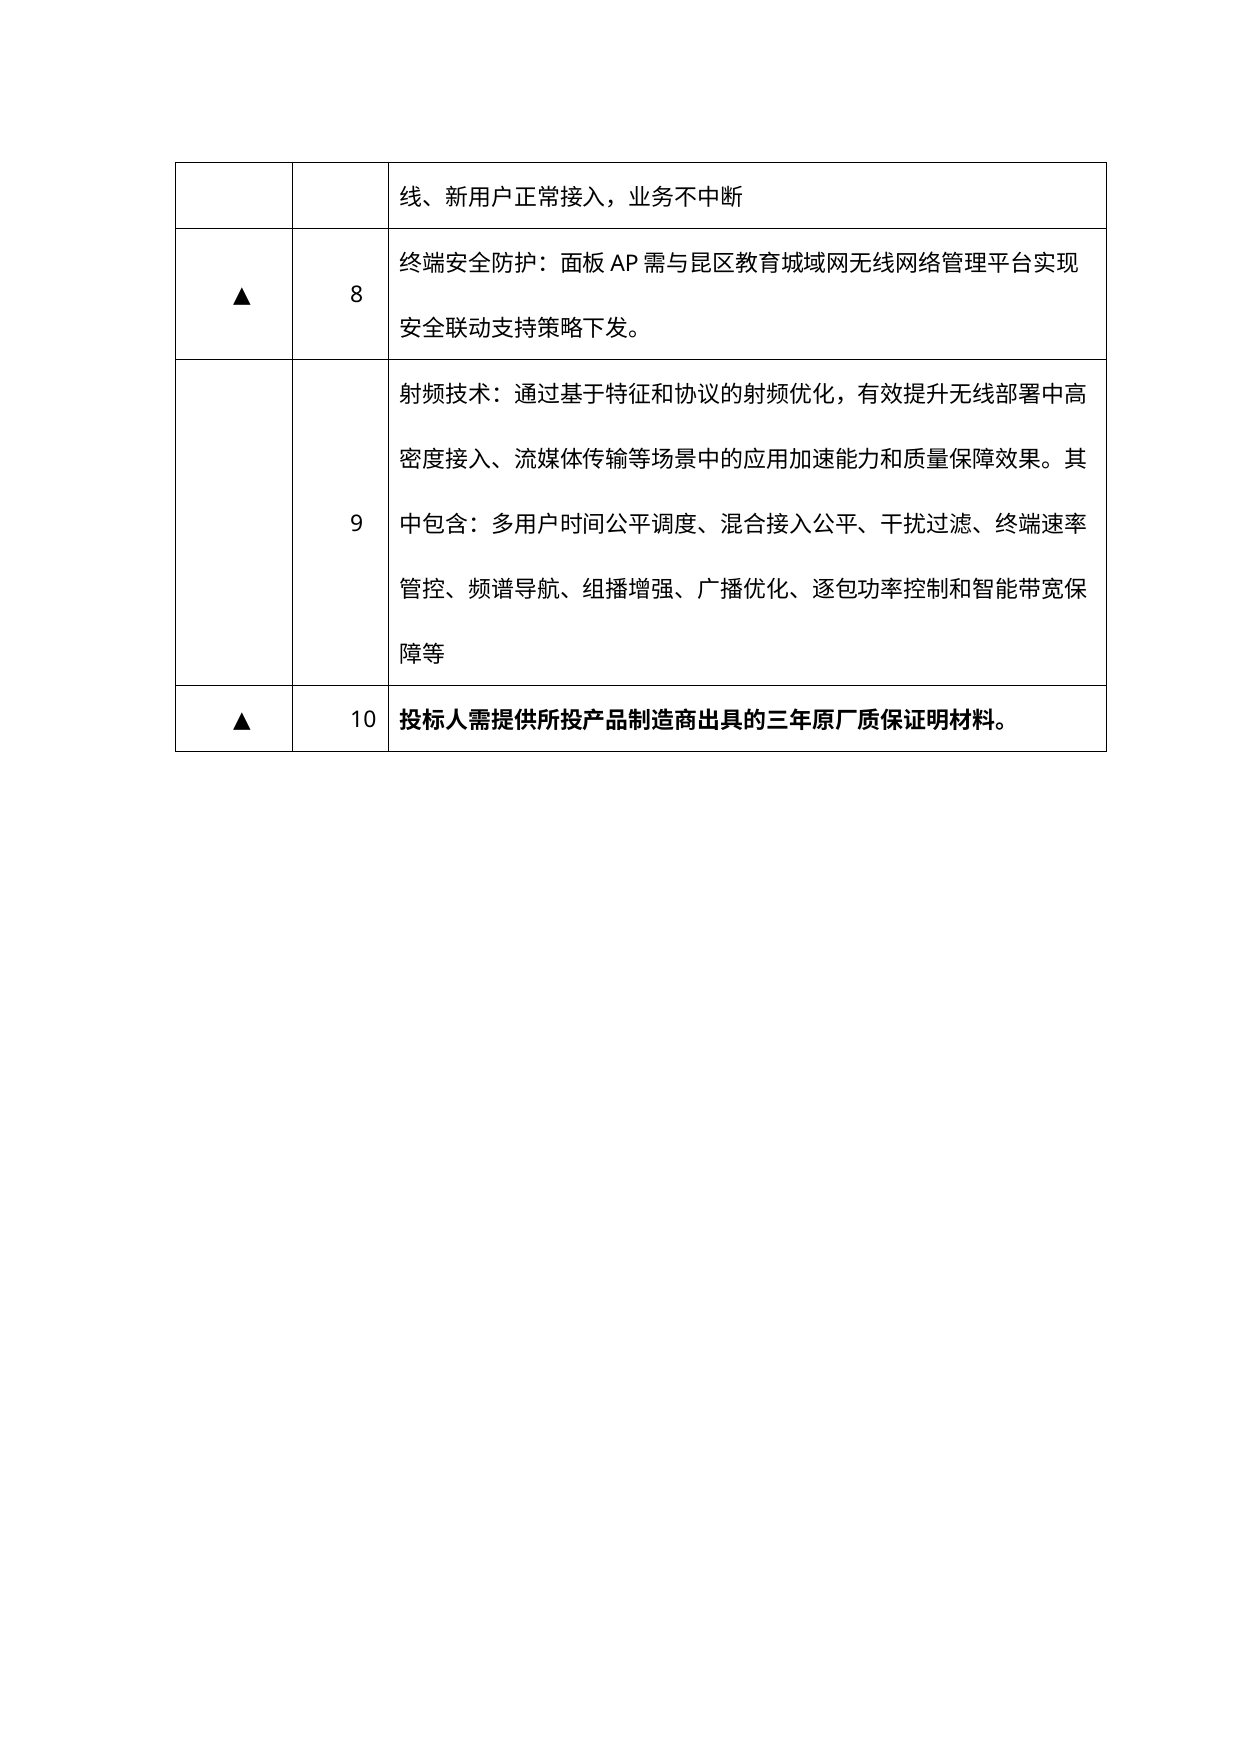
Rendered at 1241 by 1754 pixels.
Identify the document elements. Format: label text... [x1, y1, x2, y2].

table_cell 7 [293, 163, 388, 228]
table_cell ▲ [176, 686, 292, 751]
table_cell ▲ [176, 229, 292, 359]
table_cell 8 [293, 229, 388, 359]
table_cell 投标人需提供所投产品制造商出具的三年原厂质保证明材料。 [389, 686, 1106, 751]
table_cell 终端安全防护：面板AP需与昆区教育城域网无线网络管理平台实现安全联动支持策略下发。 [389, 229, 1106, 359]
table_cell [176, 163, 292, 228]
table_cell 9 [293, 360, 388, 685]
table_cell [389, 163, 1106, 228]
table_cell [176, 360, 292, 685]
table_cell 射频技术：通过基于特征和协议的射频优化，有效提升无线部署中高密度接入、流媒体传输等场景中的应用加速能力和质量保障效果。其中包含：多用户时间公平调度、混合接入公平、干扰过滤、终端速率管控、频谱导航、组播增强、广播优化、逐包功率控制和智能带宽保障等 [389, 360, 1106, 685]
table_cell 10 [293, 686, 388, 751]
